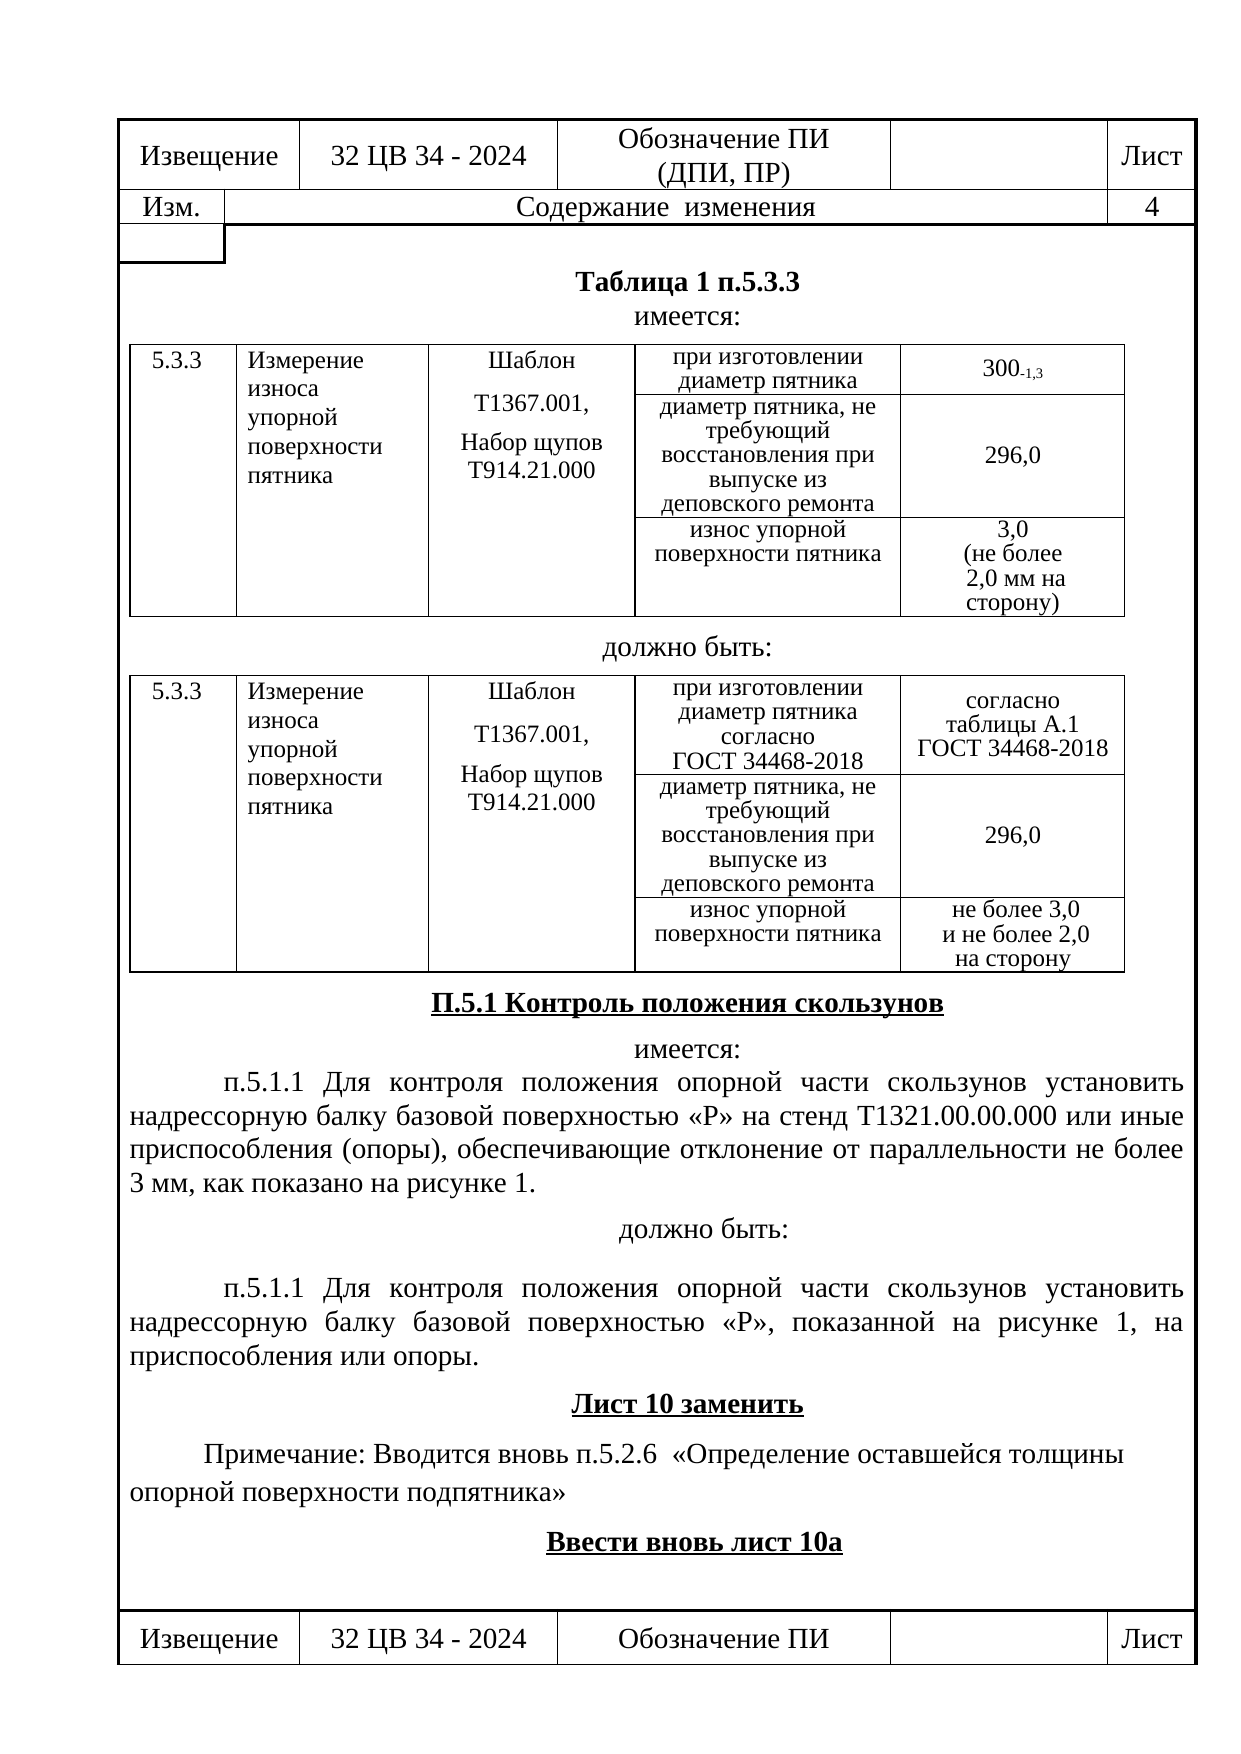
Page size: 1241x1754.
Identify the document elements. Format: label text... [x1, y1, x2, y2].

table_cell Лист [1108, 1612, 1194, 1664]
table_cell [891, 121, 1107, 188]
table_cell Содержание изменения [225, 190, 1107, 223]
table_cell Извещение [120, 121, 299, 188]
table_cell Таблица 1 п.5.3.3 имеется: должно быть: П.5.1 Контроль положения скользунов имеется: п.5.1.1 Для контроля положения опорной части скользунов установить надрессорную балку базовой поверхностью «Р» на стенд Т1321.00.00.000 или иные приспособления (опоры), обеспечивающие отклонение от параллельности не более 3 мм, как показано на рисунке 1. должно быть: п.5.1.1 Для контроля положения опорной части скользунов установить надрессорную балку базовой поверхностью «Р», показанной на рисунке 1, на приспособления или опоры. Лист 10 заменить Примечание: Вводится вновь п.5.2.6 «Определение оставшейся толщины опорной поверхности подпятника» Ввести вновь лист 10а [120, 261, 1194, 1609]
table_cell Лист [1108, 121, 1194, 188]
table_cell [891, 1612, 1107, 1664]
table_cell Изм. [120, 190, 224, 223]
table_cell [120, 224, 223, 261]
table_cell Извещение [120, 1612, 299, 1664]
table_cell [226, 226, 1194, 261]
table_cell 32 ЦВ 34 - 2024 [300, 121, 557, 188]
table_cell 4 [1108, 190, 1194, 223]
table_cell 32 ЦВ 34 - 2024 [300, 1612, 557, 1664]
table_cell Обозначение ПИ (ДПИ, ПР) [558, 121, 890, 188]
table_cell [558, 1612, 890, 1664]
